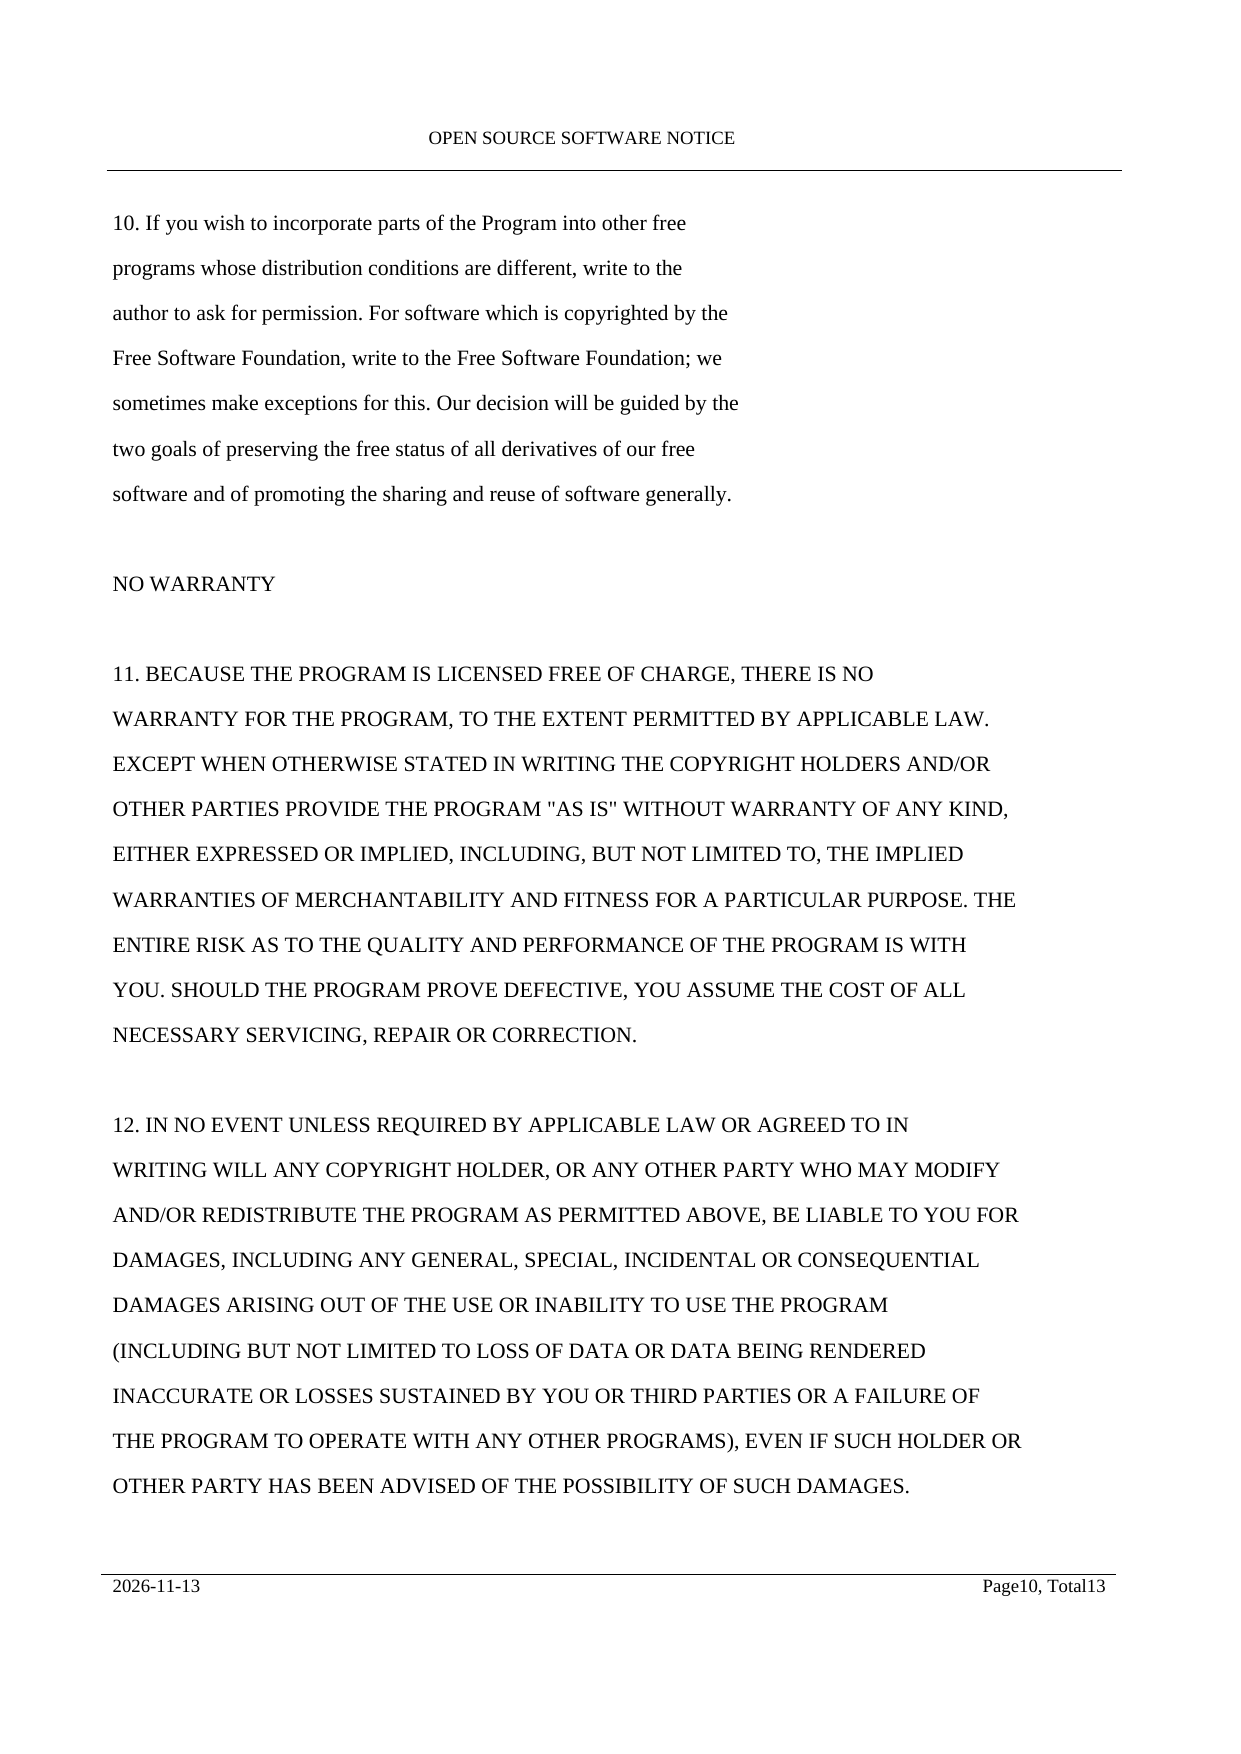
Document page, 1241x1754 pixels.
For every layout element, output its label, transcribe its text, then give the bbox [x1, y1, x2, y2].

text (INCLUDING BUT NOT LIMITED TO LOSS OF DATA OR DATA BEING RENDERED [112, 1334, 1128, 1366]
text EXCEPT WHEN OTHERWISE STATED IN WRITING THE COPYRIGHT HOLDERS AND/OR [112, 748, 1128, 780]
text YOU. SHOULD THE PROGRAM PROVE DEFECTIVE, YOU ASSUME THE COST OF ALL [112, 973, 1128, 1006]
text EITHER EXPRESSED OR IMPLIED, INCLUDING, BUT NOT LIMITED TO, THE IMPLIED [112, 838, 1128, 870]
text ENTIRE RISK AS TO THE QUALITY AND PERFORMANCE OF THE PROGRAM IS WITH [112, 928, 1128, 961]
text two goals of preserving the free status of all derivatives of our free [112, 432, 1128, 464]
text author to ask for permission. For software which is copyrighted by the [112, 297, 1128, 329]
text 10. If you wish to incorporate parts of the Program into other free [112, 206, 1128, 239]
text programs whose distribution conditions are different, write to the [112, 251, 1128, 284]
text WARRANTY FOR THE PROGRAM, TO THE EXTENT PERMITTED BY APPLICABLE LAW. [112, 702, 1128, 735]
text OTHER PARTY HAS BEEN ADVISED OF THE POSSIBILITY OF SUCH DAMAGES. [112, 1469, 1128, 1502]
text DAMAGES, INCLUDING ANY GENERAL, SPECIAL, INCIDENTAL OR CONSEQUENTIAL [112, 1244, 1128, 1276]
text WARRANTIES OF MERCHANTABILITY AND FITNESS FOR A PARTICULAR PURPOSE. THE [112, 883, 1128, 915]
text INACCURATE OR LOSSES SUSTAINED BY YOU OR THIRD PARTIES OR A FAILURE OF [112, 1379, 1128, 1412]
text OTHER PARTIES PROVIDE THE PROGRAM "AS IS" WITHOUT WARRANTY OF ANY KIND, [112, 793, 1128, 825]
text WRITING WILL ANY COPYRIGHT HOLDER, OR ANY OTHER PARTY WHO MAY MODIFY [112, 1153, 1128, 1186]
text 12. IN NO EVENT UNLESS REQUIRED BY APPLICABLE LAW OR AGREED TO IN [112, 1108, 1128, 1141]
text 11. BECAUSE THE PROGRAM IS LICENSED FREE OF CHARGE, THERE IS NO [112, 657, 1128, 690]
text sometimes make exceptions for this. Our decision will be guided by the [112, 387, 1128, 419]
text software and of promoting the sharing and reuse of software generally. [112, 477, 1128, 509]
text NO WARRANTY [112, 567, 1128, 600]
text Free Software Foundation, write to the Free Software Foundation; we [112, 342, 1128, 374]
text NECESSARY SERVICING, REPAIR OR CORRECTION. [112, 1018, 1128, 1051]
text DAMAGES ARISING OUT OF THE USE OR INABILITY TO USE THE PROGRAM [112, 1289, 1128, 1321]
text AND/OR REDISTRIBUTE THE PROGRAM AS PERMITTED ABOVE, BE LIABLE TO YOU FOR [112, 1199, 1128, 1231]
text THE PROGRAM TO OPERATE WITH ANY OTHER PROGRAMS), EVEN IF SUCH HOLDER OR [112, 1424, 1128, 1457]
